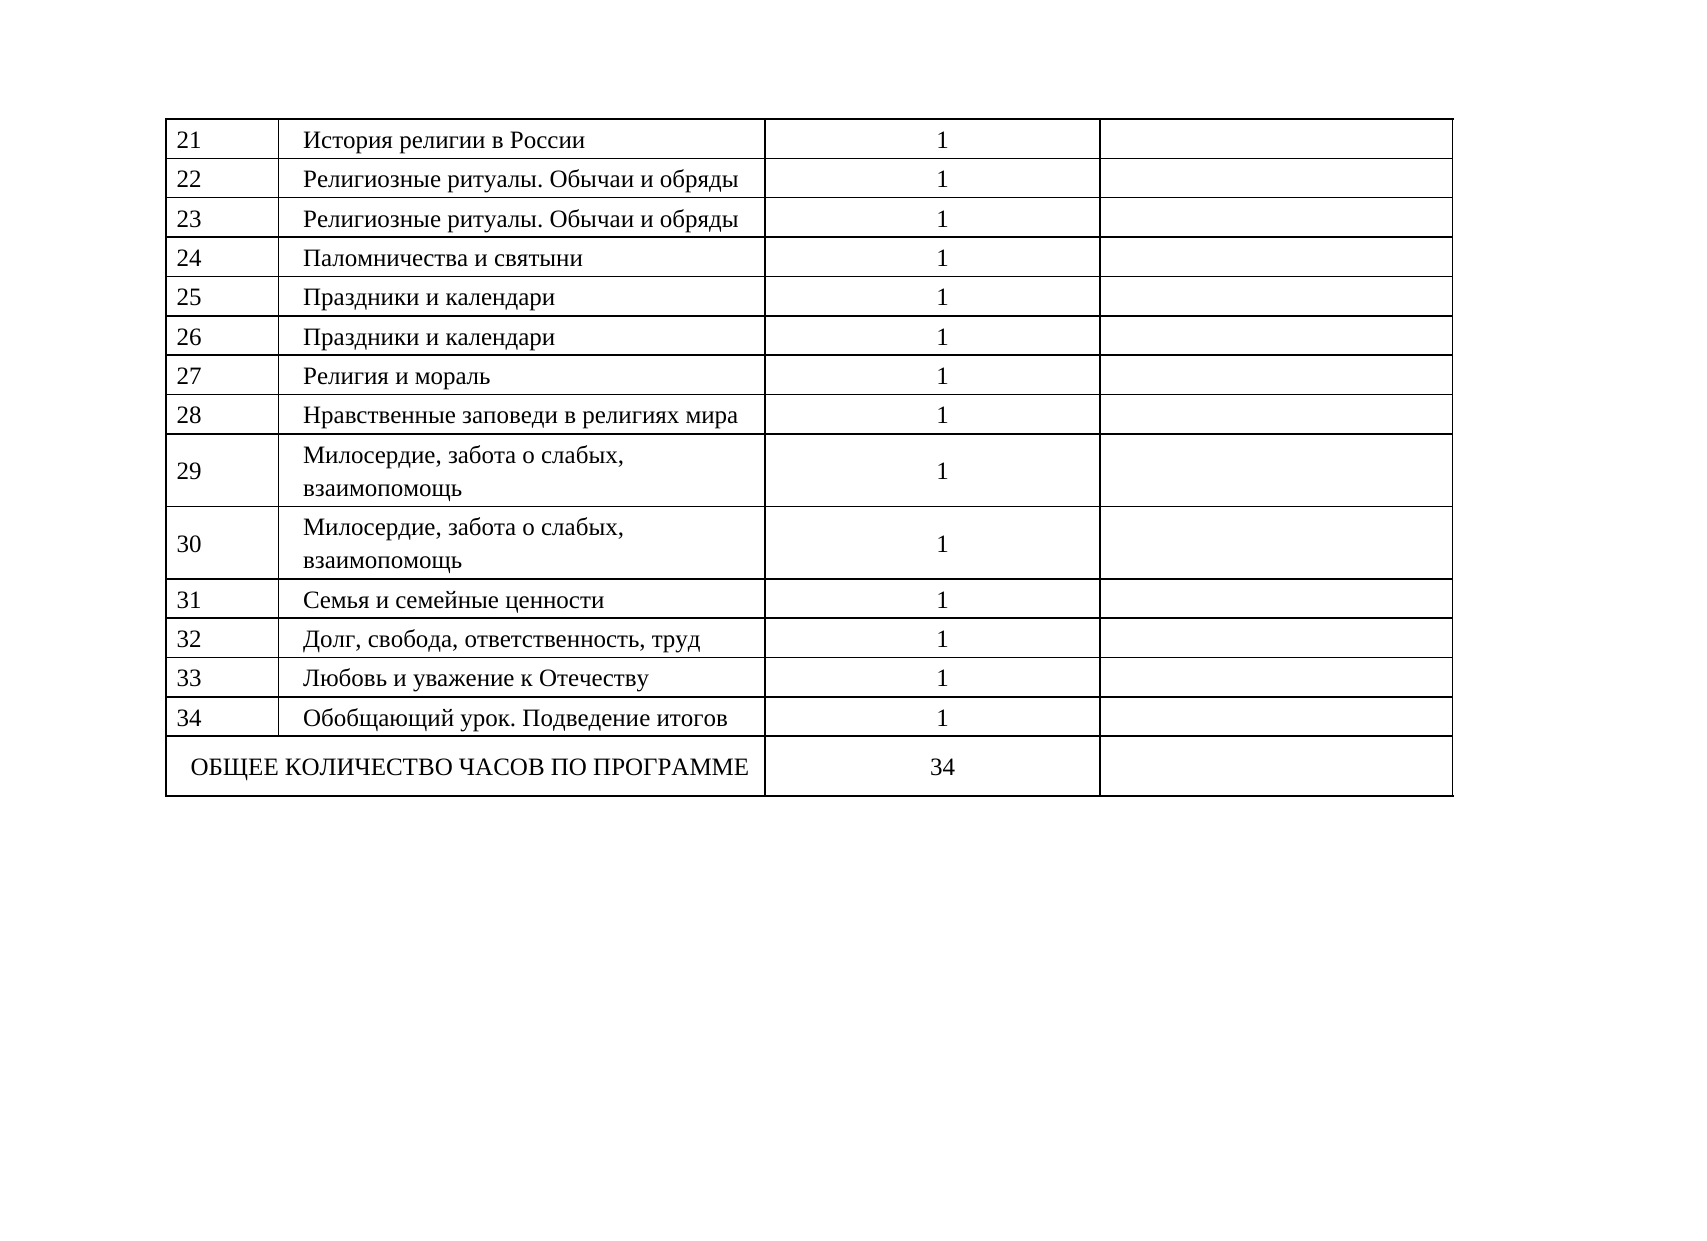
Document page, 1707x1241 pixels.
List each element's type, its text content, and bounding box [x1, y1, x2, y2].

table_cell 31 [167, 580, 278, 617]
table_cell [1101, 120, 1452, 157]
table_cell 24 [167, 238, 278, 276]
table_cell 1 [766, 198, 1099, 236]
table_cell Религиозные ритуалы. Обычаи и обряды [279, 159, 764, 197]
table_cell [1101, 277, 1452, 315]
table_cell 1 [766, 658, 1099, 696]
table_cell 27 [167, 356, 278, 394]
table_cell [1101, 580, 1452, 617]
table_cell Семья и семейные ценности [279, 580, 764, 617]
table_cell [1101, 658, 1452, 696]
table_cell ОБЩЕЕ КОЛИЧЕСТВО ЧАСОВ ПО ПРОГРАММЕ [167, 737, 764, 795]
table_cell 1 [766, 395, 1099, 433]
table_cell [1101, 159, 1452, 197]
table_cell 22 [167, 159, 278, 197]
table_cell 25 [167, 277, 278, 315]
table_cell Религиозные ритуалы. Обычаи и обряды [279, 198, 764, 236]
table_cell Нравственные заповеди в религиях мира [279, 395, 764, 433]
table_cell 23 [167, 198, 278, 236]
table_cell 26 [167, 317, 278, 354]
table_cell [1101, 356, 1452, 394]
table_cell 28 [167, 395, 278, 433]
table_cell [1101, 395, 1452, 433]
table_cell 29 [167, 435, 278, 506]
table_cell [279, 120, 764, 157]
table_cell [1101, 317, 1452, 354]
table_cell 1 [766, 238, 1099, 276]
table_cell [1101, 737, 1452, 795]
table_cell Праздники и календари [279, 317, 764, 354]
table_cell [1101, 698, 1452, 735]
table_cell Религия и мораль [279, 356, 764, 394]
table_cell 1 [766, 507, 1099, 578]
table_cell 1 [766, 698, 1099, 735]
table_cell 34 [766, 737, 1099, 795]
table_cell 1 [766, 120, 1099, 157]
table_cell 21 [167, 120, 278, 157]
table_cell [1101, 435, 1452, 506]
table_cell Любовь и уважение к Отечеству [279, 658, 764, 696]
table_cell Обобщающий урок. Подведение итогов [279, 698, 764, 735]
table_cell [1101, 198, 1452, 236]
table_cell 1 [766, 580, 1099, 617]
table_cell Милосердие, забота о слабых, взаимопомощь [279, 507, 764, 578]
table_cell 1 [766, 435, 1099, 506]
table_cell Милосердие, забота о слабых, взаимопомощь [279, 435, 764, 506]
table_cell 34 [167, 698, 278, 735]
table_cell 33 [167, 658, 278, 696]
table_cell 30 [167, 507, 278, 578]
table_cell Паломничества и святыни [279, 238, 764, 276]
table_cell [1101, 238, 1452, 276]
table_cell [1101, 619, 1452, 657]
table_cell 32 [167, 619, 278, 657]
table_cell Праздники и календари [279, 277, 764, 315]
table_cell 1 [766, 619, 1099, 657]
table_cell 1 [766, 277, 1099, 315]
table_cell Долг, свобода, ответственность, труд [279, 619, 764, 657]
table_cell 1 [766, 159, 1099, 197]
table_cell 1 [766, 356, 1099, 394]
table_cell [1101, 507, 1452, 578]
table_cell 1 [766, 317, 1099, 354]
